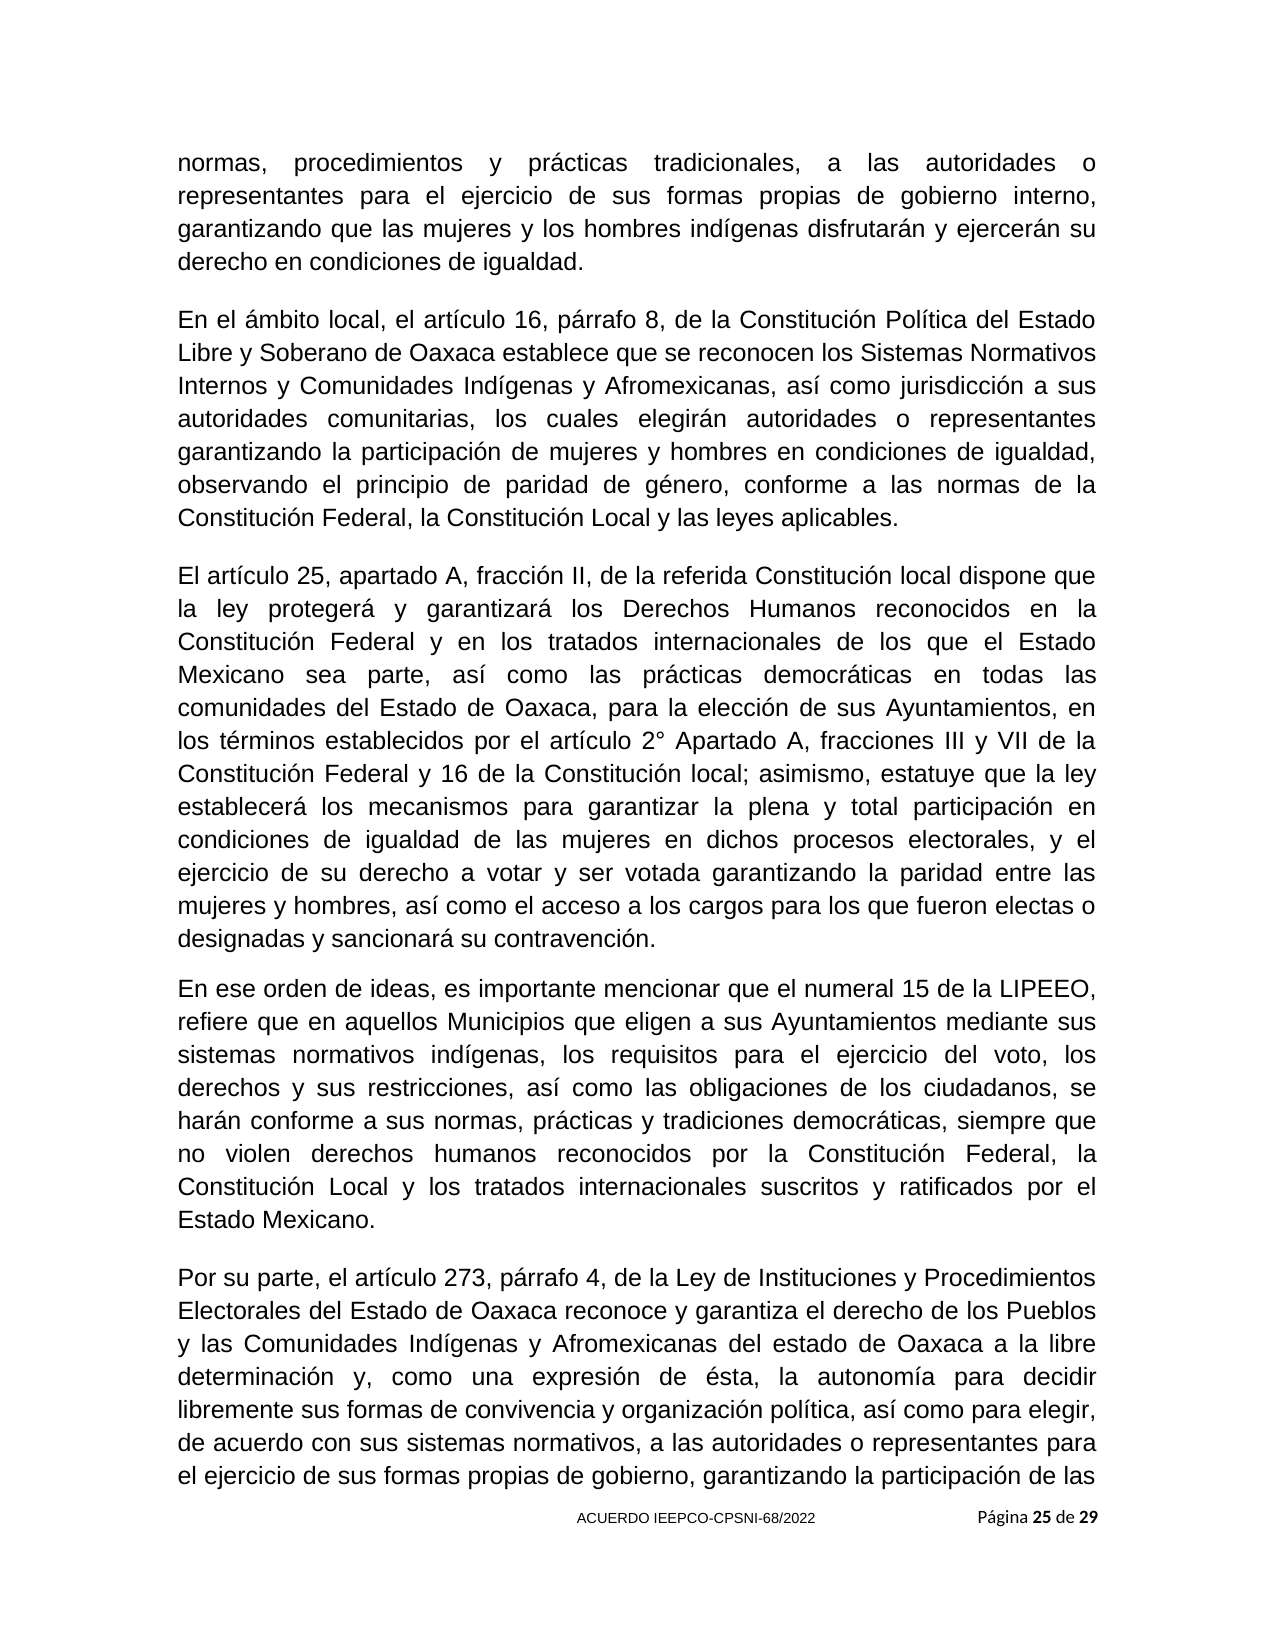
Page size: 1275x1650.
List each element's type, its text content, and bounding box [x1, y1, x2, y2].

text El artículo 25, apartado A, fracción II, de la referida Constitución local dispone que la ley protegerá y garantizará los Derechos Humanos reconocidos en la Constitución Federal y en los tratados internacionales de los que el Estado Mexicano sea parte, así como las prácticas democráticas en todas las comunidades del Estado de Oaxaca, para la elección de sus Ayuntamientos, en los términos establecidos por el artículo 2° Apartado A, fracciones III y VII de la Constitución Federal y 16 de la Constitución local; asimismo, estatuye que la ley establecerá los mecanismos para garantizar la plena y total participación en condiciones de igualdad de las mujeres en dichos procesos electorales, y el ejercicio de su derecho a votar y ser votada garantizando la paridad entre las mujeres y hombres, así como el acceso a los cargos para los que fueron electas o designadas y sancionará su contravención. [177, 561, 1098, 953]
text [177, 1263, 1098, 1490]
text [177, 148, 1098, 275]
text En el ámbito local, el artículo 16, párrafo 8, de la Constitución Política del Estado Libre y Soberano de Oaxaca establece que se reconocen los Sistemas Normativos Internos y Comunidades Indígenas y Afromexicanas, así como jurisdicción a sus autoridades comunitarias, los cuales elegirán autoridades o representantes garantizando la participación de mujeres y hombres en condiciones de igualdad, observando el principio de paridad de género, conforme a las normas de la Constitución Federal, la Constitución Local y las leyes aplicables. [177, 305, 1098, 532]
text En ese orden de ideas, es importante mencionar que el numeral 15 de la LIPEEO, refiere que en aquellos Municipios que eligen a sus Ayuntamientos mediante sus sistemas normativos indígenas, los requisitos para el ejercicio del voto, los derechos y sus restricciones, así como las obligaciones de los ciudadanos, se harán conforme a sus normas, prácticas y tradiciones democráticas, siempre que no violen derechos humanos reconocidos por la Constitución Federal, la Constitución Local y los tratados internacionales suscritos y ratificados por el Estado Mexicano. [177, 974, 1098, 1234]
